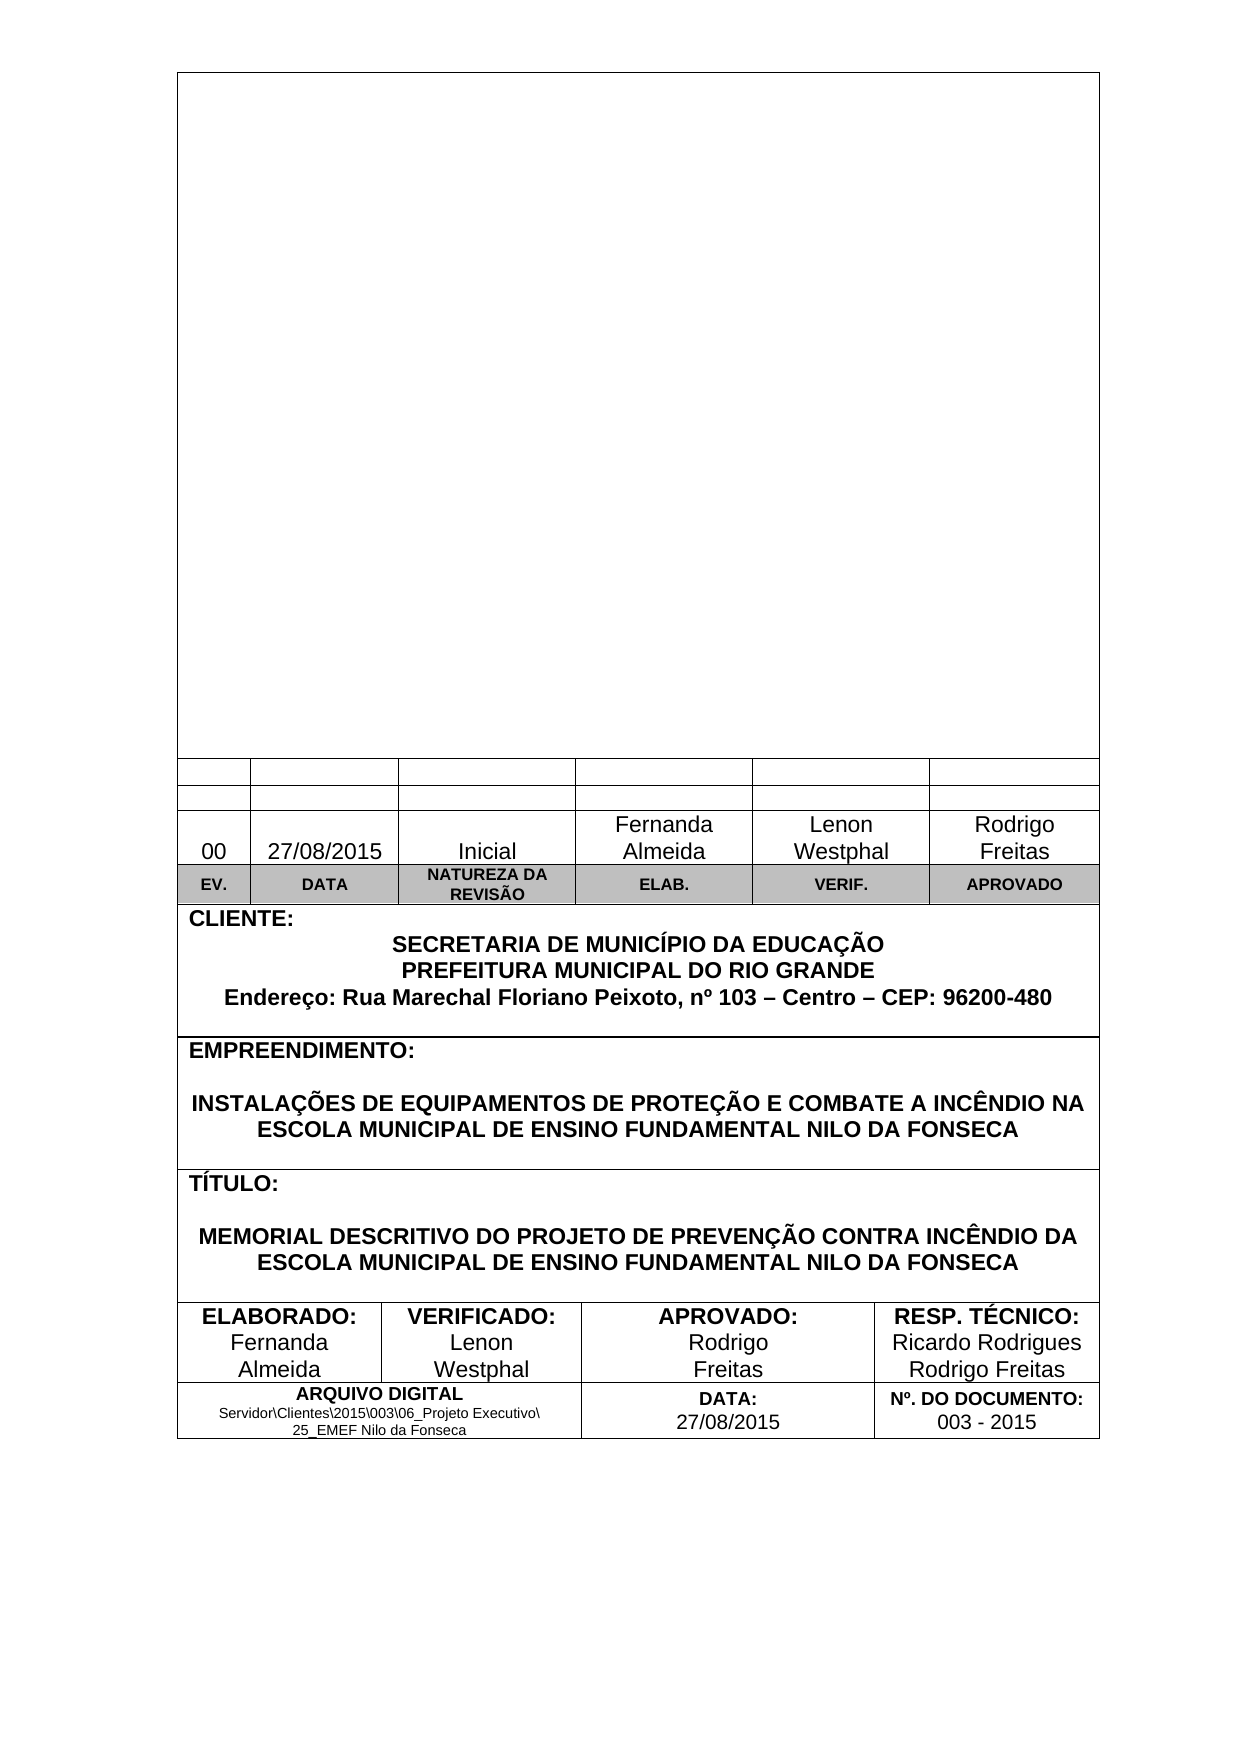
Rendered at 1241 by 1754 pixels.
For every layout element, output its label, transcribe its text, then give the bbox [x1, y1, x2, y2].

table_cell DATA [251, 865, 398, 903]
table_cell DATA: 27/08/2015 [582, 1383, 874, 1438]
table_cell [251, 786, 398, 810]
table_cell 00 [178, 811, 250, 864]
table_cell CLIENTE: SECRETARIA DE MUNICÍPIO DA EDUCAÇÃO PREFEITURA MUNICIPAL DO RIO GRANDE Endereço: Rua Marechal Floriano Peixoto, nº 103 – Centro – CEP: 96200-480 [178, 905, 1099, 1036]
table_cell [753, 759, 929, 785]
table_cell [930, 786, 1099, 810]
table_cell TÍTULO: MEMORIAL DESCRITIVO DO PROJETO DE PREVENÇÃO CONTRA INCÊNDIO DA ESCOLA MUNICIPAL DE ENSINO FUNDAMENTAL NILO DA FONSECA [178, 1170, 1099, 1302]
table_cell Fernanda Almeida [576, 811, 752, 864]
table_cell [251, 759, 398, 785]
table_cell [178, 759, 250, 785]
table_cell APROVADO [930, 865, 1099, 903]
table_cell VERIFICADO: Lenon Westphal [382, 1303, 581, 1382]
table_cell 27/08/2015 [251, 811, 398, 864]
table_cell NATUREZA DA REVISÃO [399, 865, 575, 903]
table_cell ELABORADO: Fernanda Almeida [178, 1303, 381, 1382]
table_cell [576, 759, 752, 785]
table_cell VERIF. [753, 865, 929, 903]
table_cell [930, 759, 1099, 785]
table_cell [399, 786, 575, 810]
table_cell EMPREENDIMENTO: INSTALAÇÕES DE EQUIPAMENTOS DE PROTEÇÃO E COMBATE A INCÊNDIO NA ESCOLA MUNICIPAL DE ENSINO FUNDAMENTAL NILO DA FONSECA [178, 1038, 1099, 1169]
table_cell RESP. TÉCNICO: Ricardo Rodrigues Rodrigo Freitas [875, 1303, 1099, 1382]
table_cell ARQUIVO DIGITAL Servidor\Clientes\2015\003\06_Projeto Executivo\ 25_EMEF Nilo da Fonseca [178, 1383, 581, 1438]
table_cell [399, 759, 575, 785]
table_cell [178, 786, 250, 810]
table_cell Lenon Westphal [753, 811, 929, 864]
table_cell Rodrigo Freitas [930, 811, 1099, 864]
table_cell Inicial [399, 811, 575, 864]
table_cell [753, 786, 929, 810]
table_cell EV. [178, 865, 250, 903]
table_cell [576, 786, 752, 810]
table_cell APROVADO: Rodrigo Freitas [582, 1303, 874, 1382]
table_header [178, 73, 1099, 758]
table_cell ELAB. [576, 865, 752, 903]
table_cell Nº. DO DOCUMENTO: 003 - 2015 [875, 1383, 1099, 1438]
